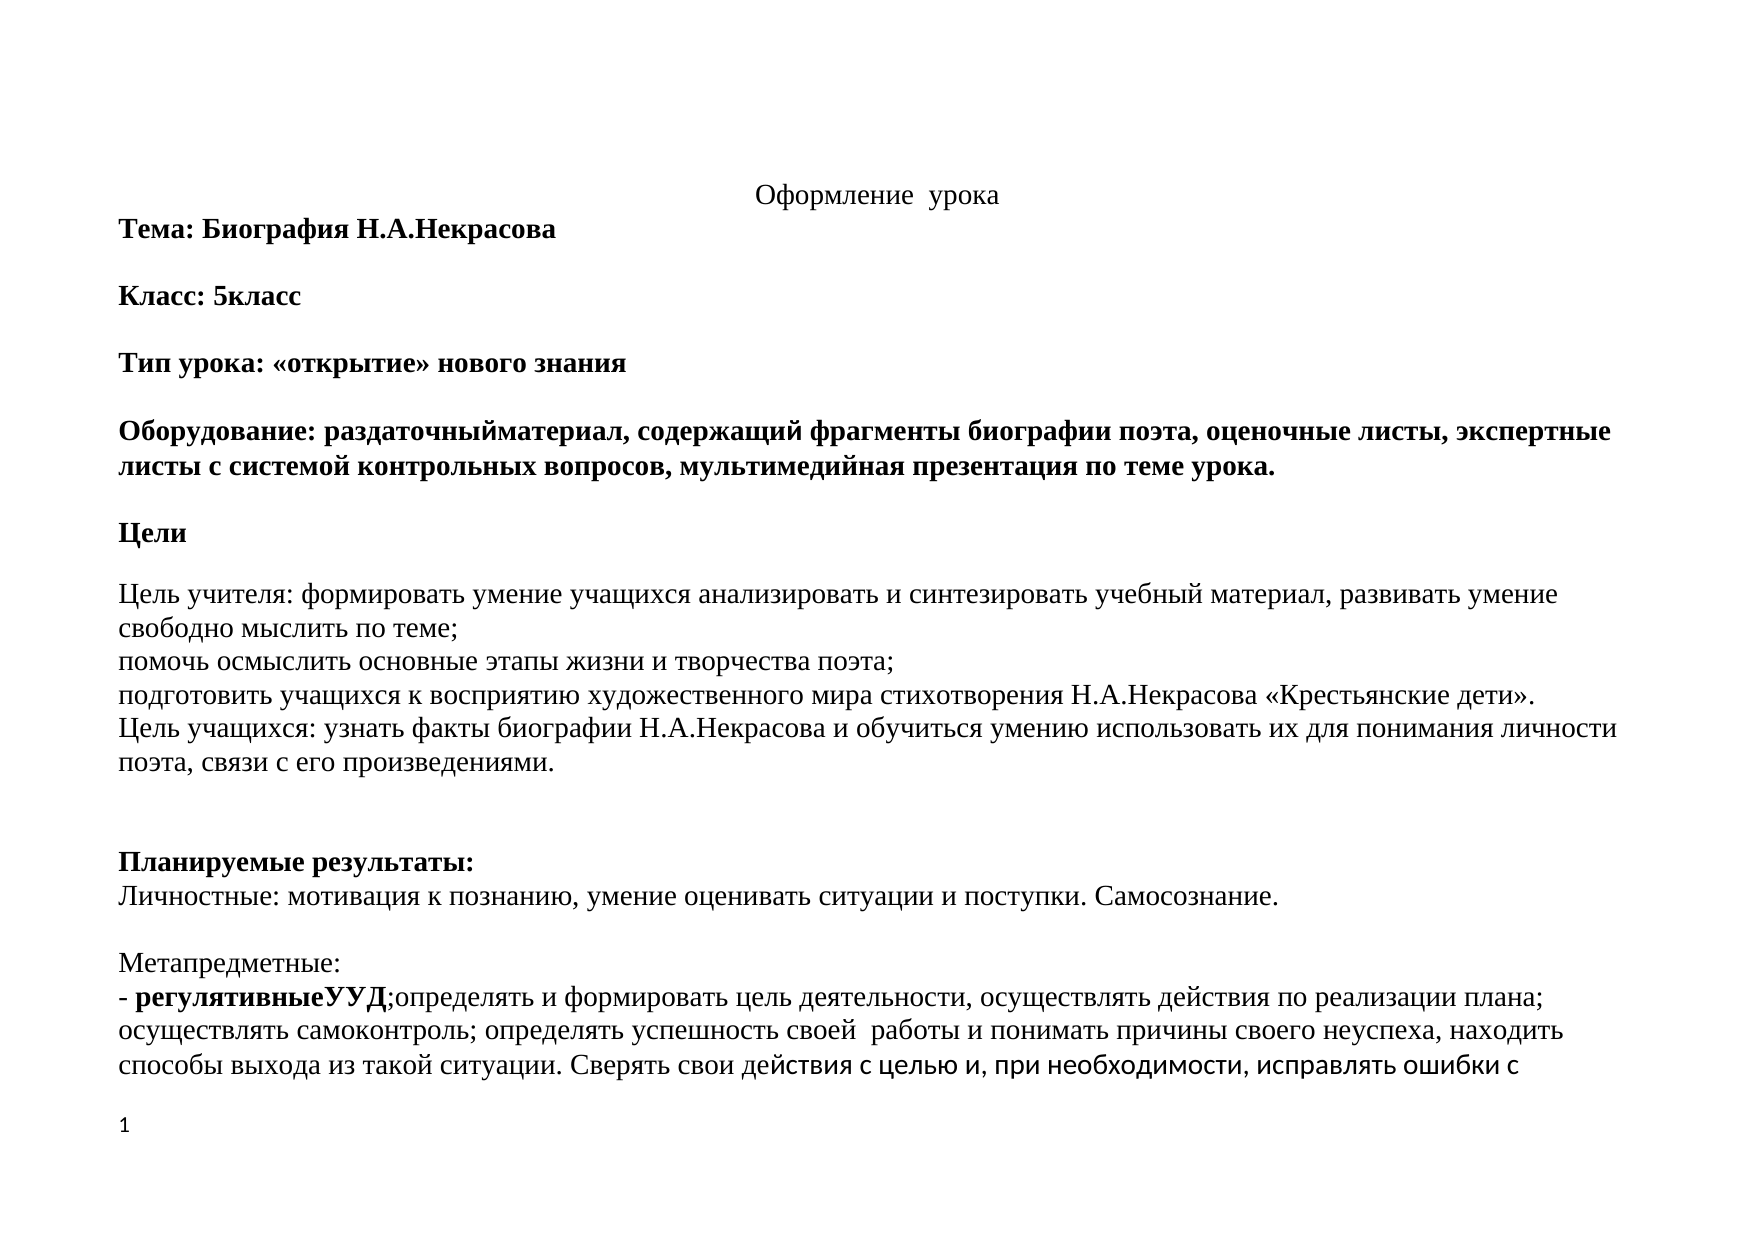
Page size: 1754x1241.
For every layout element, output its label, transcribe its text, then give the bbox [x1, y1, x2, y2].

text помочь осмыслить основные этапы жизни и творчества поэта; [118, 643, 1636, 677]
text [118, 979, 1636, 1081]
text Оформление урока [118, 177, 1636, 211]
text Оборудование: раздаточныйматериал, содержащий фрагменты биографии поэта, оценочные листы, экспертные листы с системой контрольных вопросов, мультимедийная презентация по теме урока. [118, 412, 1636, 481]
text Класс: 5класс [118, 278, 1636, 311]
text подготовить учащихся к восприятию художественного мира стихотворения Н.А.Некрасова «Крестьянские дети». [118, 677, 1636, 710]
text Цель учителя: формировать умение учащихся анализировать и синтезировать учебный материал, развивать умение свободно мыслить по теме; [118, 576, 1636, 643]
text Цель учащихся: узнать факты биографии Н.А.Некрасова и обучиться умению использовать их для понимания личности поэта, связи с его произведениями. [118, 710, 1636, 777]
text Цели [118, 515, 1636, 548]
text Планируемые результаты: [118, 844, 1636, 878]
text Тип урока: «открытие» нового знания [118, 345, 1636, 378]
text Тема: Биография Н.А.Некрасова [118, 211, 1636, 244]
text Личностные: мотивация к познанию, умение оценивать ситуации и поступки. Самосознание. [118, 878, 1636, 912]
text Метапредметные: [118, 945, 1636, 979]
